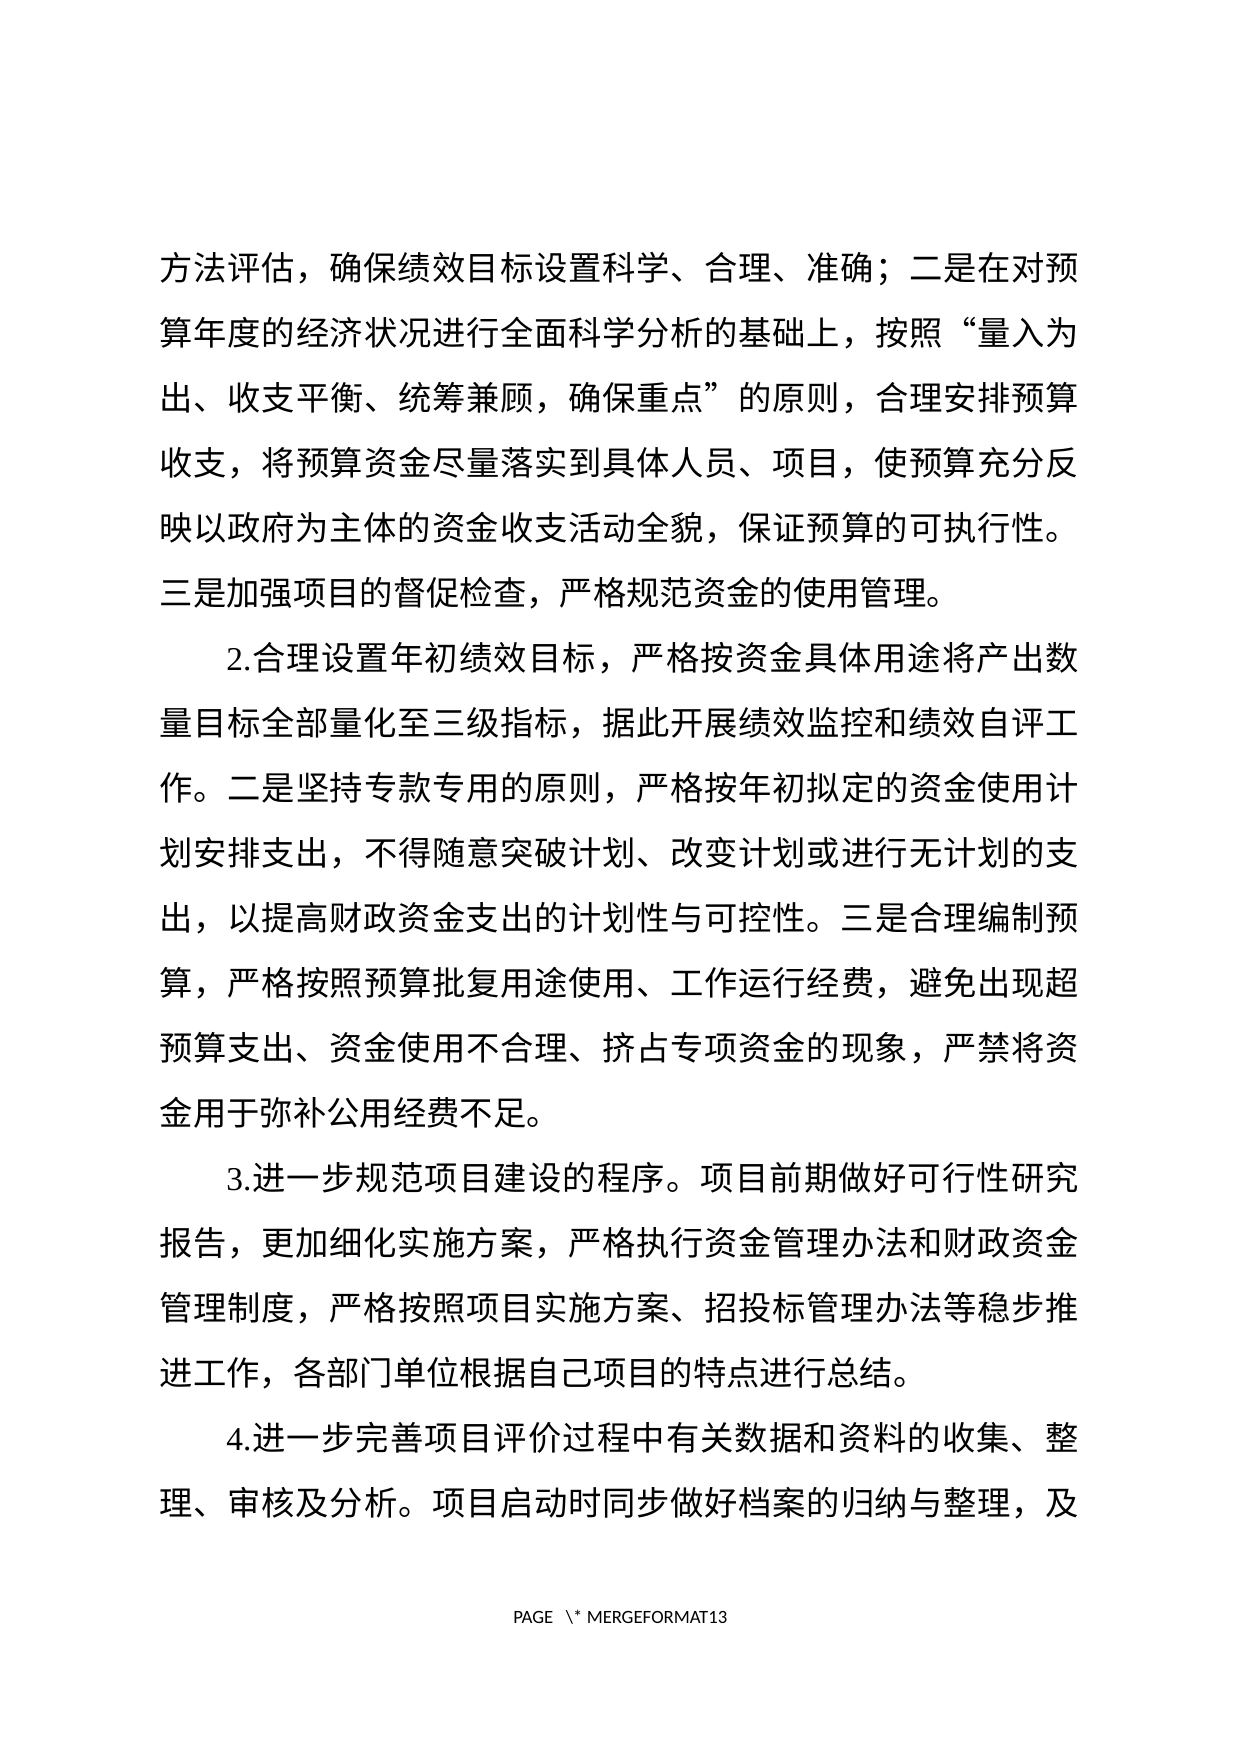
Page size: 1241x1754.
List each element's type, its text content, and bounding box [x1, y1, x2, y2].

text 2.合理设置年初绩效目标，严格按资金具体用途将产出数量目标全部量化至三级指标，据此开展绩效监控和绩效自评工作。二是坚持专款专用的原则，严格按年初拟定的资金使用计划安排支出，不得随意突破计划、改变计划或进行无计划的支出，以提高财政资金支出的计划性与可控性。三是合理编制预算，严格按照预算批复用途使用、工作运行经费，避免出现超预算支出、资金使用不合理、挤占专项资金的现象，严禁将资金用于弥补公用经费不足。 [159, 623, 1081, 1143]
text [159, 1403, 1081, 1533]
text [159, 233, 1081, 623]
text 3.进一步规范项目建设的程序。项目前期做好可行性研究报告，更加细化实施方案，严格执行资金管理办法和财政资金管理制度，严格按照项目实施方案、招投标管理办法等稳步推进工作，各部门单位根据自己项目的特点进行总结。 [159, 1143, 1081, 1403]
